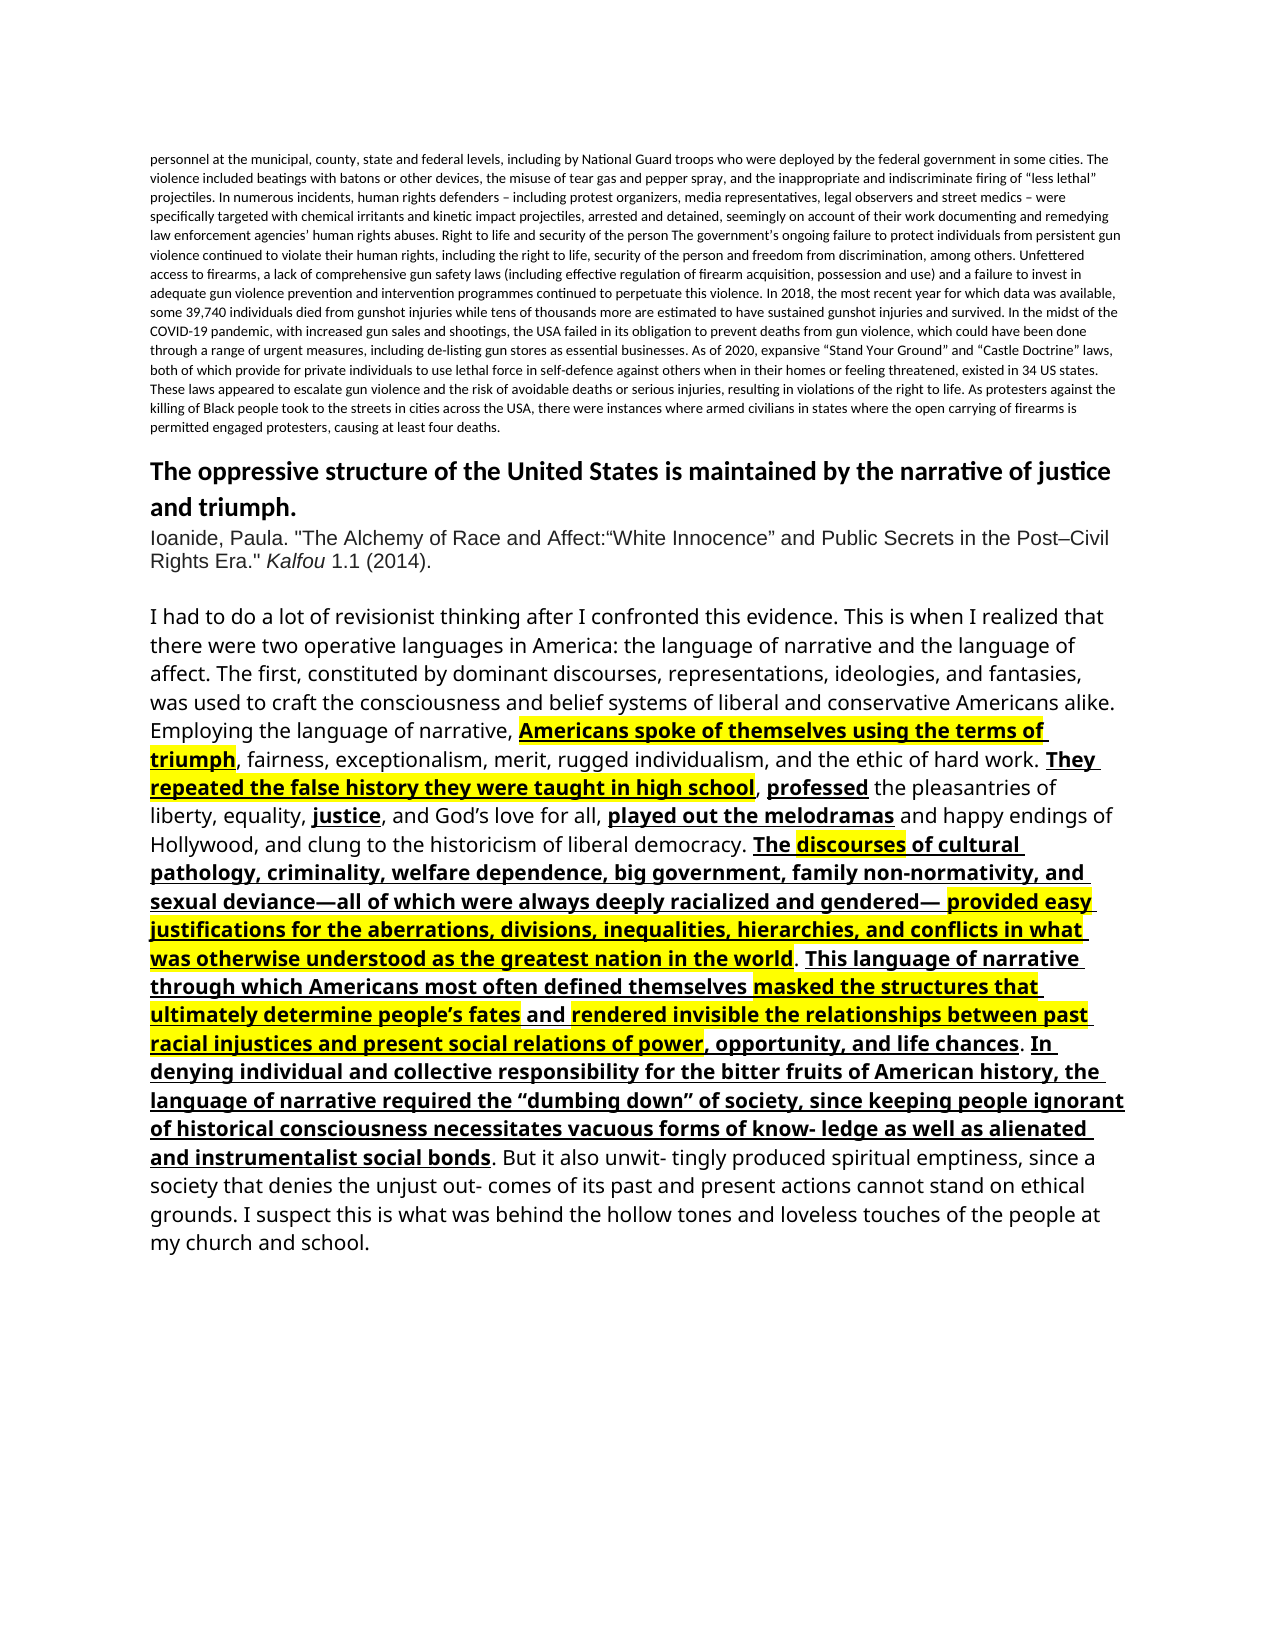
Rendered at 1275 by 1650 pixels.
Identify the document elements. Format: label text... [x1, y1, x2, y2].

text Ioanide, Paula. "The Alchemy of Race and Affect:“White Innocence” and Public Secrets in the Post–Civil Rights Era." Kalfou 1.1 (2014). [432, 525, 1125, 573]
subtitle The oppressive structure of the United States is maintained by the narrative of justice and triumph. [150, 454, 1125, 523]
text I had to do a lot of revisionist thinking after I confronted this evidence. This is when I realized that there were two operative languages in America: the language of narrative and the language of affect. The first, constituted by dominant discourses, representations, ideologies, and fantasies, was used to craft the consciousness and belief systems of liberal and conservative Americans alike. Employing the language of narrative, Americans spoke of themselves using the terms of triumph, fairness, exceptionalism, merit, rugged individualism, and the ethic of hard work. They repeated the false history they were taught in high school, professed the pleasantries of liberty, equality, justice, and God’s love for all, played out the melodramas and happy endings of Hollywood, and clung to the historicism of liberal democracy. The discourses of cultural pathology, criminality, welfare dependence, big government, family non-normativity, and sexual deviance—all of which were always deeply racialized and gendered— provided easy justifications for the aberrations, divisions, inequalities, hierarchies, and conflicts in what was otherwise understood as the greatest nation in the world. This language of narrative through which Americans most often defined themselves masked the structures that ultimately determine people’s fates and rendered invisible the relationships between past racial injustices and present social relations of power, opportunity, and life chances. In denying individual and collective responsibility for the bitter fruits of American history, the language of narrative required the “dumbing down” of society, since keeping people ignorant of historical consciousness necessitates vacuous forms of know- ledge as well as alienated and instrumentalist social bonds. But it also unwit- tingly produced spiritual emptiness, since a society that denies the unjust out- comes of its past and present actions cannot stand on ethical grounds. I suspect this is what was behind the hollow tones and loveless touches of the people at my church and school. [150, 1112, 1125, 1257]
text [150, 150, 1125, 436]
text I had to do a lot of revisionist thinking after I confronted this evidence. This is when I realized that there were two operative languages in America: the language of narrative and the language of affect. The first, constituted by dominant discourses, representations, ideologies, and fantasies, was used to craft the consciousness and belief systems of liberal and conservative Americans alike. Employing the language of narrative, Americans spoke of themselves using the terms of triumph, fairness, exceptionalism, merit, rugged individualism, and the ethic of hard work. They repeated the false history they were taught in high school, professed the pleasantries of liberty, equality, justice, and God’s love for all, played out the melodramas and happy endings of Hollywood, and clung to the historicism of liberal democracy. The discourses of cultural pathology, criminality, welfare dependence, big government, family non-normativity, and sexual deviance—all of which were always deeply racialized and gendered— provided easy justifications for the aberrations, divisions, inequalities, hierarchies, and conflicts in what was otherwise understood as the greatest nation in the world. This language of narrative through which Americans most often defined themselves masked the structures that ultimately determine people’s fates and rendered invisible the relationships between past racial injustices and present social relations of power, opportunity, and life chances. In denying individual and collective responsibility for the bitter fruits of American history, the language of narrative required the “dumbing down” of society, since keeping people ignorant of historical consciousness necessitates vacuous forms of know- ledge as well as alienated and instrumentalist social bonds. But it also unwit- tingly produced spiritual emptiness, since a society that denies the unjust out- comes of its past and present actions cannot stand on ethical grounds. I suspect this is what was behind the hollow tones and loveless touches of the people at my church and school. [150, 602, 1125, 1110]
